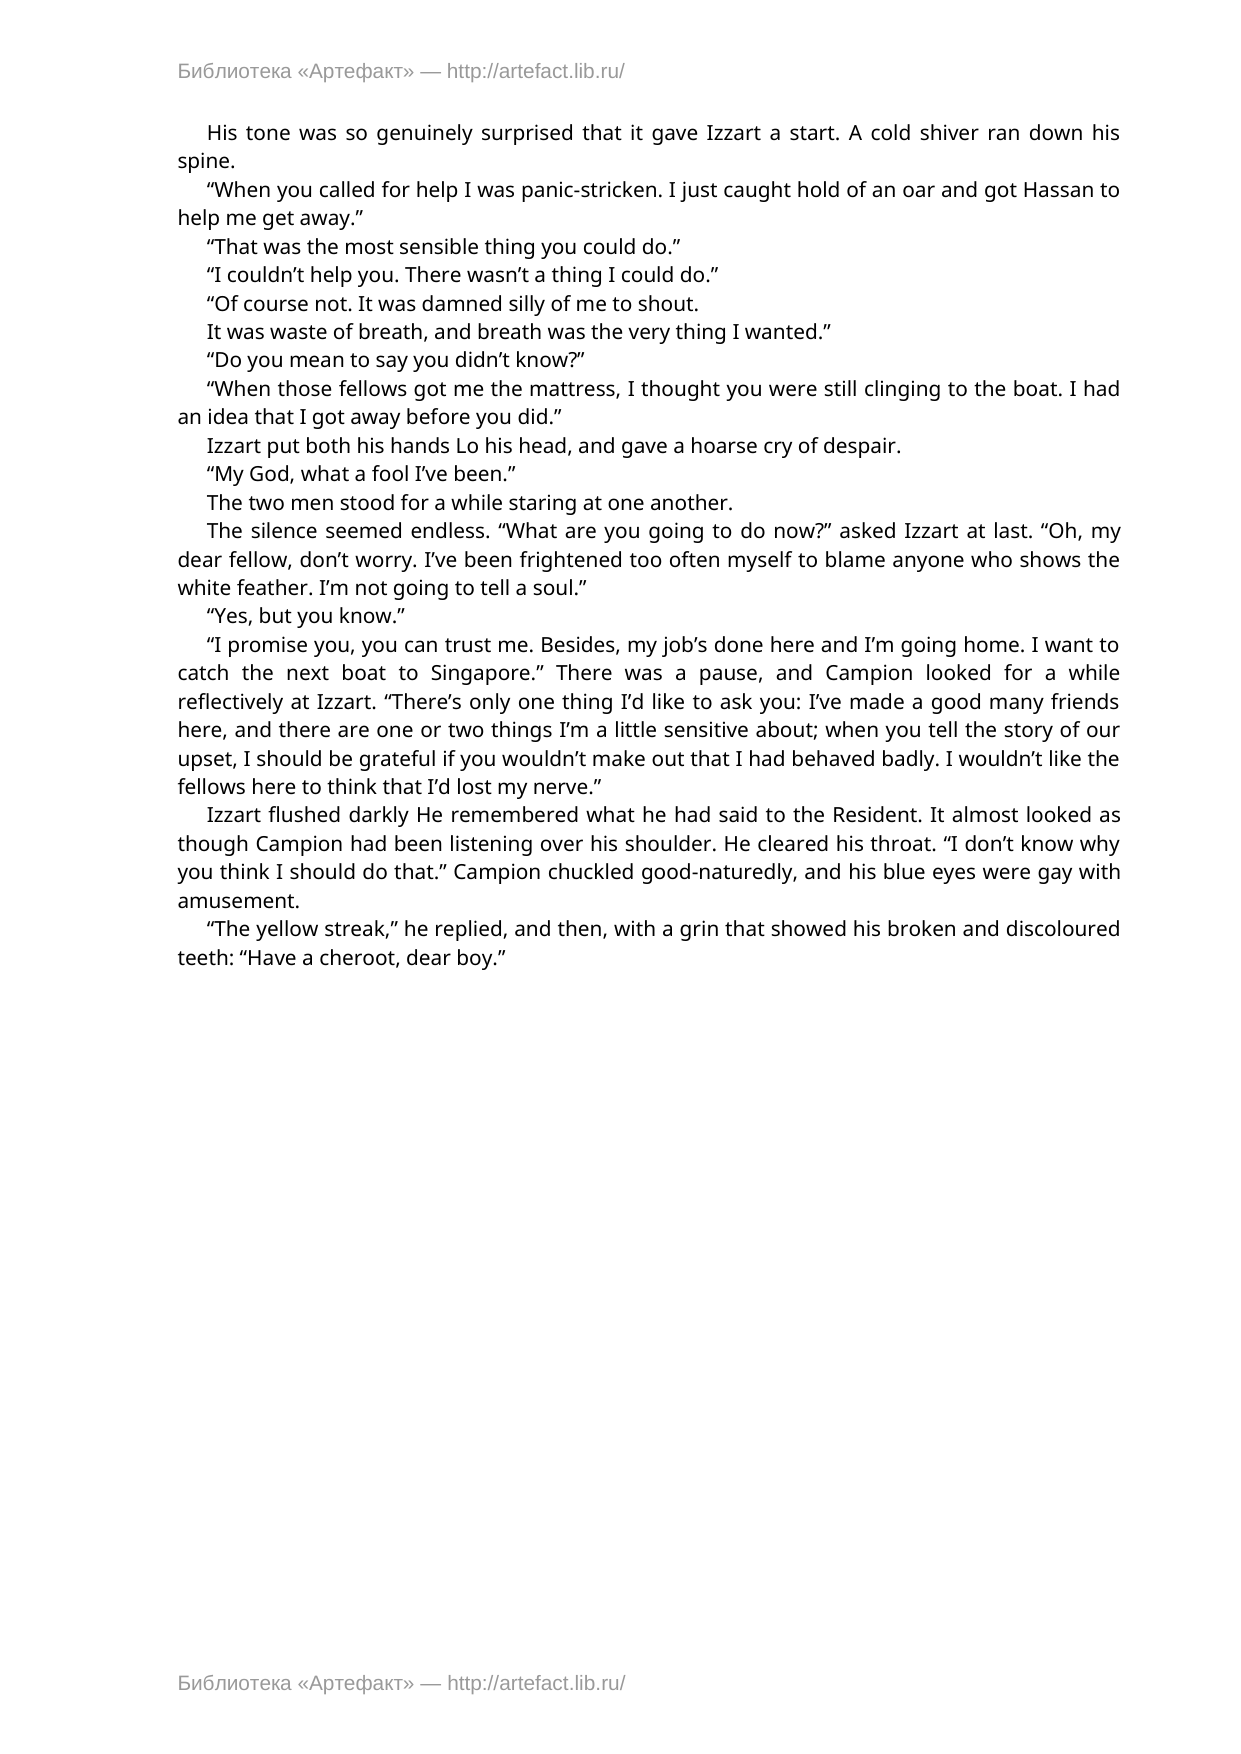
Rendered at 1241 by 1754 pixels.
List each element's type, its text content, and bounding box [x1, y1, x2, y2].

text “I promise you, you can trust me. Besides, my job’s done here and I’m going home. I want to catch the next boat to Singapore.” There was a pause, and Campion looked for a while reflectively at Izzart. “There’s only one thing I’d like to ask you: I’ve made a good many friends here, and there are one or two things I’m a little sensitive about; when you tell the story of our upset, I should be grateful if you wouldn’t make out that I had behaved badly. I wouldn’t like the fellows here to think that I’d lost my nerve.” [177, 630, 1122, 801]
text His tone was so genuinely surprised that it gave Izzart a start. A cold shiver ran down his spine. [177, 118, 1122, 175]
text “Do you mean to say you didn’t know?” [177, 346, 1122, 374]
text “Yes, but you know.” [177, 602, 1122, 630]
text “When you called for help I was panic-stricken. I just caught hold of an oar and got Hassan to help me get away.” [177, 175, 1122, 232]
text “I couldn’t help you. There wasn’t a thing I could do.” [177, 260, 1122, 289]
text “Of course not. It was damned silly of me to shout. [177, 289, 1122, 317]
text The two men stood for a while staring at one another. [177, 488, 1122, 516]
text “The yellow streak,” he replied, and then, with a grin that showed his broken and discoloured teeth: “Have a cheroot, dear boy.” [177, 914, 1122, 971]
text The silence seemed endless. “What are you going to do now?” asked Izzart at last. “Oh, my dear fellow, don’t worry. I’ve been frightened too often myself to blame anyone who shows the white feather. I’m not going to tell a soul.” [177, 516, 1122, 602]
text “When those fellows got me the mattress, I thought you were still clinging to the boat. I had an idea that I got away before you did.” [177, 374, 1122, 431]
text Izzart flushed darkly He remembered what he had said to the Resident. It almost looked as though Campion had been listening over his shoulder. He cleared his throat. “I don’t know why you think I should do that.” Campion chuckled good-naturedly, and his blue eyes were gay with amusement. [177, 801, 1122, 914]
text “My God, what a fool I’ve been.” [177, 459, 1122, 488]
text “That was the most sensible thing you could do.” [177, 232, 1122, 260]
text Izzart put both his hands Lo his head, and gave a hoarse cry of despair. [177, 431, 1122, 459]
text It was waste of breath, and breath was the very thing I wanted.” [177, 317, 1122, 346]
